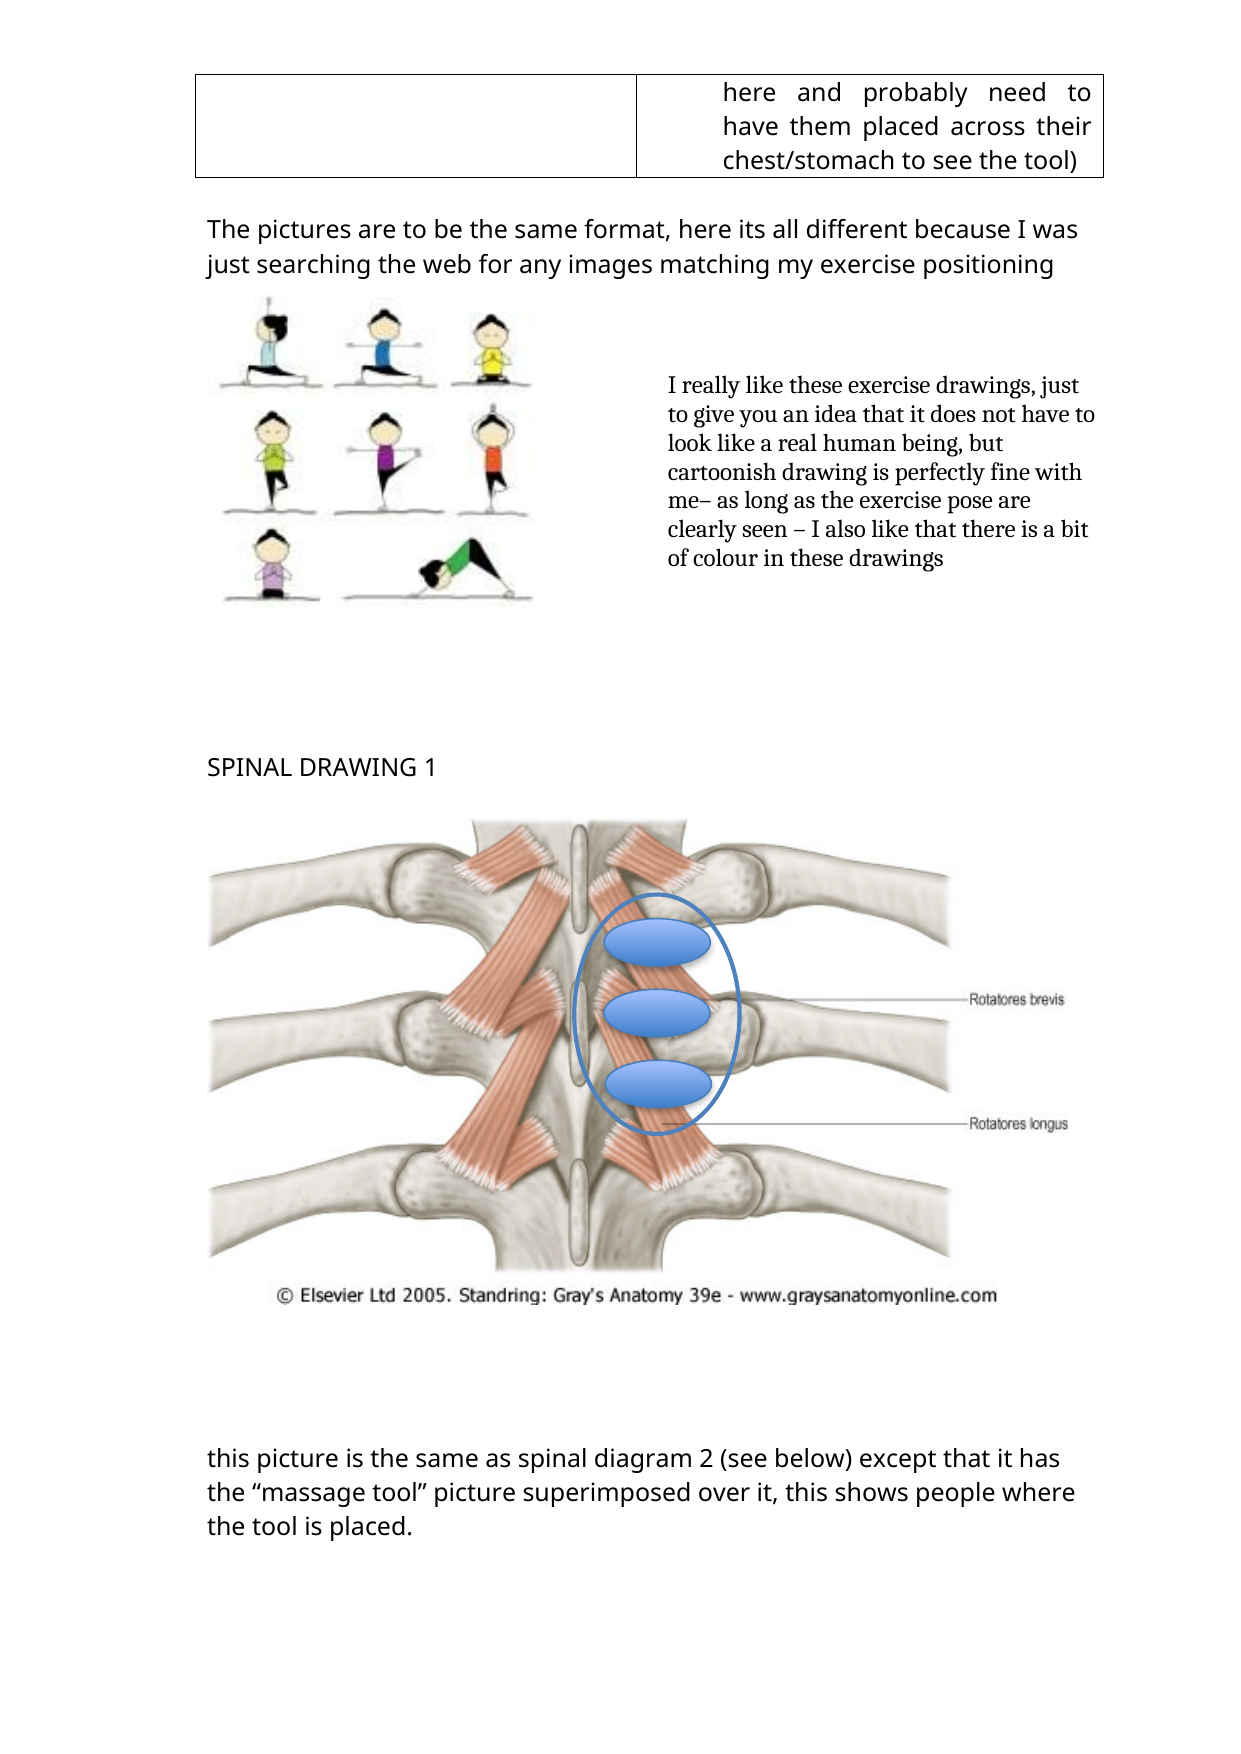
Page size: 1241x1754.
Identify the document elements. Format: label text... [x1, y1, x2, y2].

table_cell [637, 75, 1103, 177]
text SPINAL DRAWING 1 [207, 749, 1092, 783]
picture [206, 280, 550, 624]
text this picture is the same as spinal diagram 2 (see below) except that it has the “massage tool” picture superimposed over it, this shows people where the tool is placed. [207, 1441, 1092, 1543]
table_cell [196, 75, 636, 177]
picture [206, 817, 1068, 1305]
text The pictures are to be the same format, here its all different because I was just searching the web for any images matching my exercise positioning [207, 212, 1092, 280]
